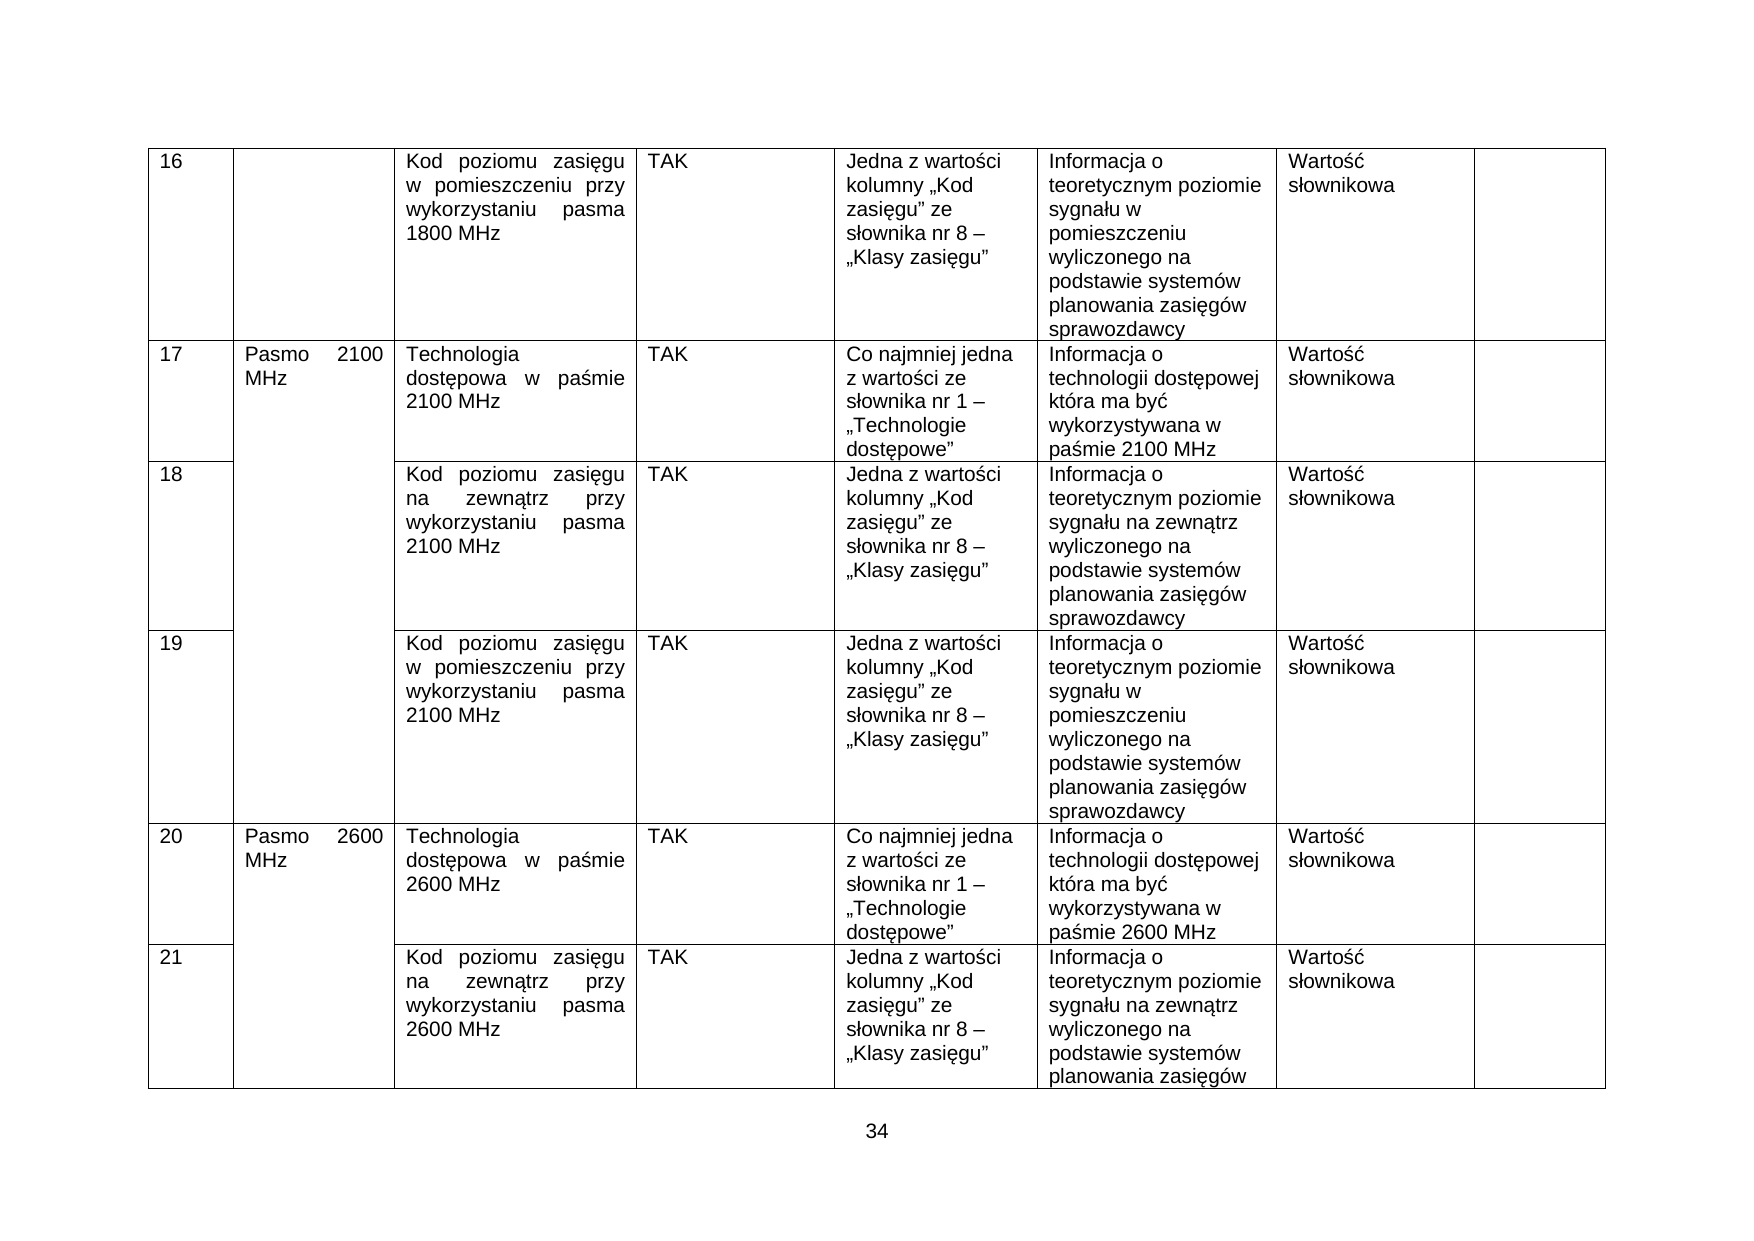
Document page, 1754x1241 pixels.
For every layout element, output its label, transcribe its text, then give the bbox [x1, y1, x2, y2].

table_cell Kod poziomu zasięgu w pomieszczeniu przy wykorzystaniu pasma 1800 MHz [395, 149, 636, 340]
table_cell TAK [637, 149, 834, 340]
table_cell Wartość słownikowa [1277, 462, 1474, 630]
table_cell Informacja o technologii dostępowej która ma być wykorzystywana w paśmie 2100 MHz [1038, 341, 1276, 461]
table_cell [835, 945, 1037, 1088]
table_cell Wartość słownikowa [1277, 149, 1474, 340]
table_cell TAK [637, 945, 834, 1088]
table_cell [395, 945, 636, 1088]
table_cell 16 [149, 149, 233, 340]
table_cell Co najmniej jedna z wartości ze słownika nr 1 – „Technologie dostępowe” [835, 824, 1037, 943]
table_cell 18 [149, 462, 233, 630]
table_cell 20 [149, 824, 233, 943]
table_cell Kod poziomu zasięgu w pomieszczeniu przy wykorzystaniu pasma 2100 MHz [395, 631, 636, 823]
table_cell Wartość słownikowa [1277, 945, 1474, 1088]
table_cell [1475, 341, 1605, 461]
table_cell [1475, 462, 1605, 630]
table_cell TAK [637, 341, 834, 461]
table_cell 21 [149, 945, 233, 1088]
table_cell 17 [149, 341, 233, 461]
table_cell TAK [637, 824, 834, 943]
table_cell Informacja o teoretycznym poziomie sygnału w pomieszczeniu wyliczonego na podstawie systemów planowania zasięgów sprawozdawcy [1038, 631, 1276, 823]
table_cell [1475, 631, 1605, 823]
table_cell Technologia dostępowa w paśmie 2100 MHz [395, 341, 636, 461]
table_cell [1038, 945, 1276, 1088]
table_cell [1475, 945, 1605, 1088]
table_cell Kod poziomu zasięgu na zewnątrz przy wykorzystaniu pasma 2100 MHz [395, 462, 636, 630]
table_cell Informacja o teoretycznym poziomie sygnału w pomieszczeniu wyliczonego na podstawie systemów planowania zasięgów sprawozdawcy [1038, 149, 1276, 340]
table_cell 19 [149, 631, 233, 823]
table_cell Wartość słownikowa [1277, 824, 1474, 943]
table_cell [1475, 149, 1605, 340]
table_cell Wartość słownikowa [1277, 341, 1474, 461]
table_cell [1475, 824, 1605, 943]
table_cell Jedna z wartości kolumny „Kod zasięgu” ze słownika nr 8 – „Klasy zasięgu” [835, 462, 1037, 630]
table_cell Informacja o teoretycznym poziomie sygnału na zewnątrz wyliczonego na podstawie systemów planowania zasięgów sprawozdawcy [1038, 462, 1276, 630]
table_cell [835, 149, 1037, 340]
table_cell Jedna z wartości kolumny „Kod zasięgu” ze słownika nr 8 – „Klasy zasięgu” [835, 631, 1037, 823]
table_cell Pasmo 2100 MHz [234, 341, 394, 823]
table_cell TAK [637, 462, 834, 630]
table_cell Pasmo 2600 MHz [234, 824, 394, 1088]
table_cell Technologia dostępowa w paśmie 2600 MHz [395, 824, 636, 943]
table_cell Informacja o technologii dostępowej która ma być wykorzystywana w paśmie 2600 MHz [1038, 824, 1276, 943]
table_cell Co najmniej jedna z wartości ze słownika nr 1 – „Technologie dostępowe” [835, 341, 1037, 461]
table_cell Wartość słownikowa [1277, 631, 1474, 823]
table_cell TAK [637, 631, 834, 823]
